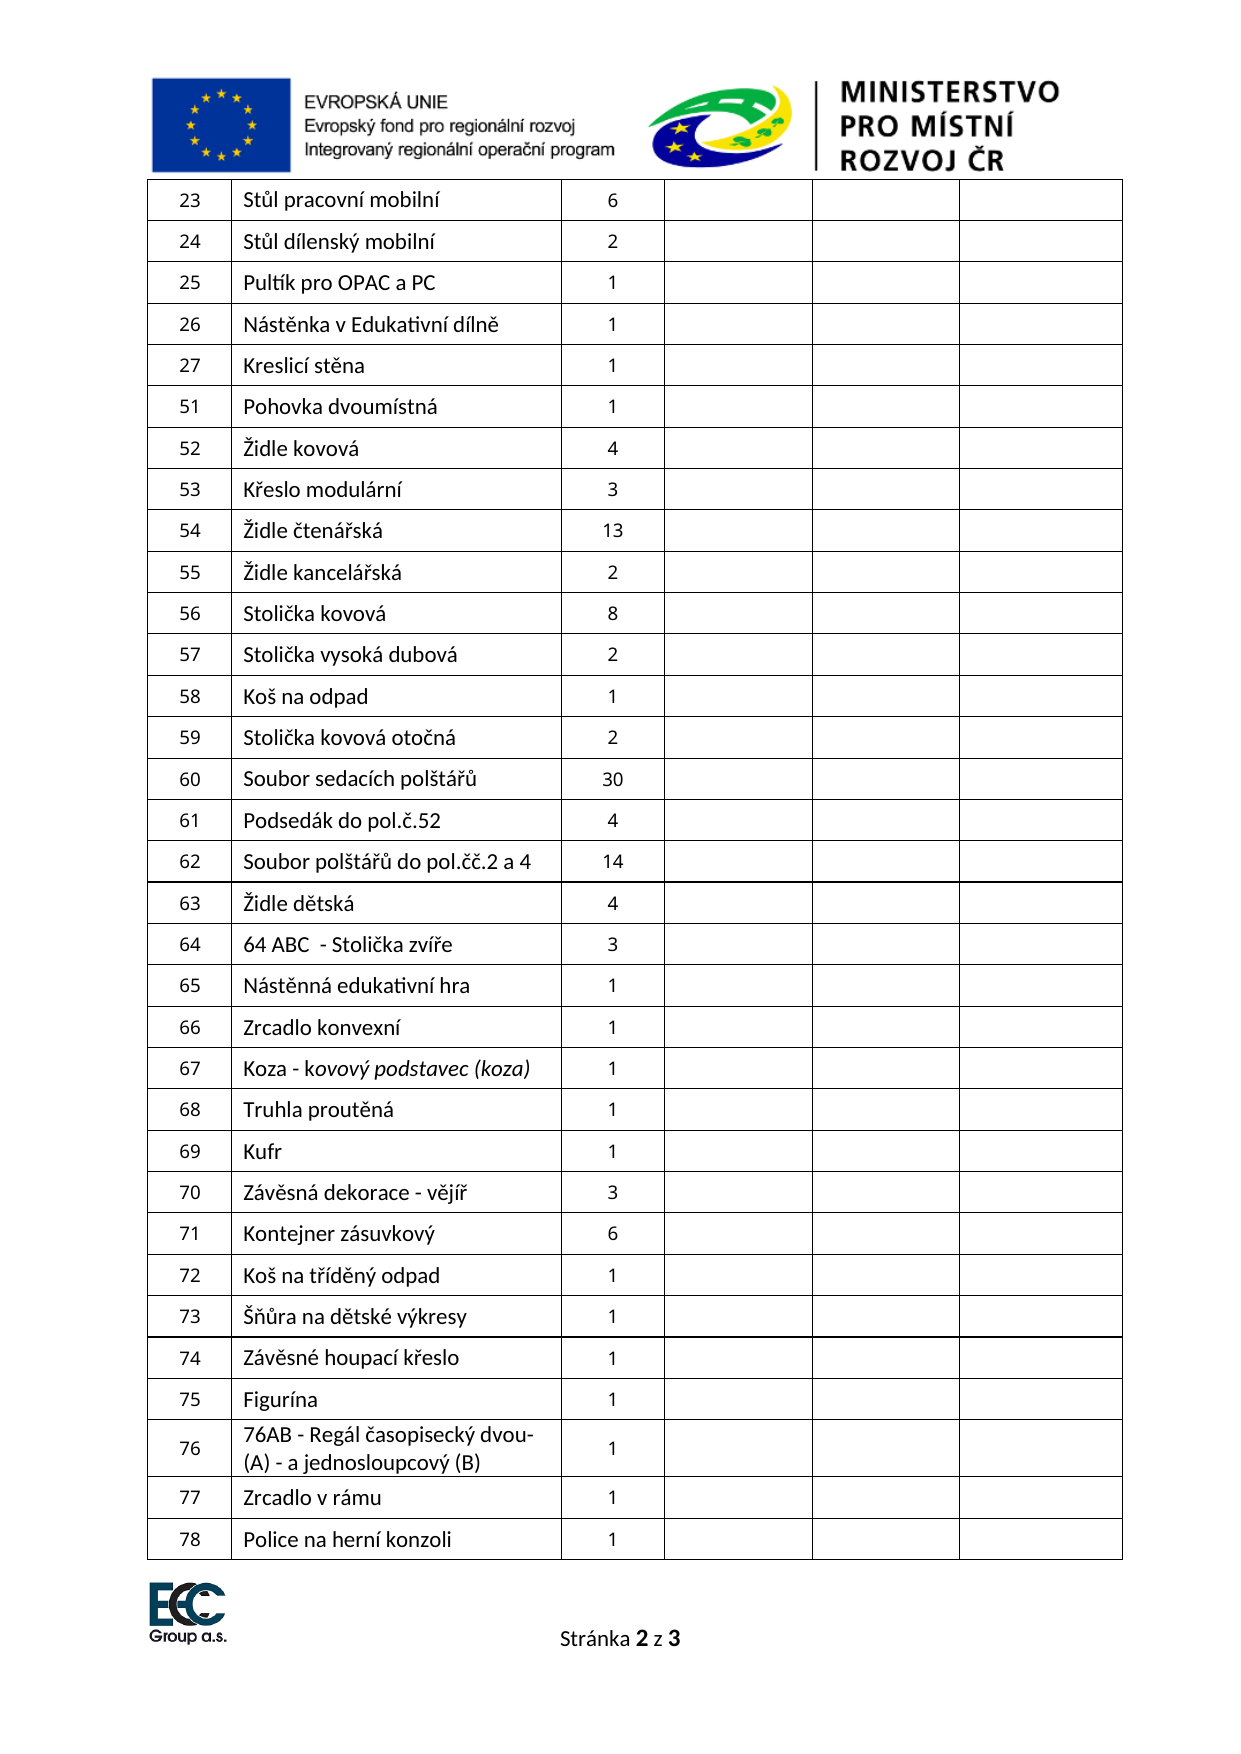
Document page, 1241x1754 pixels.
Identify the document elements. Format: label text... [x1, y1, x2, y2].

table_cell [813, 1213, 959, 1254]
table_cell [665, 1048, 812, 1088]
table_cell 55 [148, 552, 231, 592]
table_cell [665, 1420, 812, 1476]
table_cell 1 [562, 386, 664, 427]
table_cell 2 [562, 634, 664, 675]
table_cell [665, 1172, 812, 1212]
table_cell [960, 1519, 1122, 1559]
table_cell 58 [148, 676, 231, 716]
table_cell Stolička kovová otočná [232, 717, 561, 757]
table_cell 51 [148, 386, 231, 427]
table_cell Stůl dílenský mobilní [232, 221, 561, 261]
table_cell 25 [148, 262, 231, 302]
table_cell Podsedák do pol.č.52 [232, 800, 561, 840]
table_cell Stolička kovová [232, 593, 561, 633]
table_cell Závěsné houpací křeslo [232, 1338, 561, 1378]
table_cell Židle dětská [232, 883, 561, 923]
table_cell [813, 1048, 959, 1088]
table_cell [665, 428, 812, 468]
table_cell 56 [148, 593, 231, 633]
table_cell 1 [562, 1296, 664, 1336]
table_cell [960, 717, 1122, 757]
table_cell [813, 469, 959, 509]
table_cell Nástěnka v Edukativní dílně [232, 304, 561, 344]
table_cell Police na herní konzoli [232, 1519, 561, 1559]
table_cell 24 [148, 221, 231, 261]
table_cell Pultík pro OPAC a PC [232, 262, 561, 302]
table_cell [813, 345, 959, 385]
table_cell [813, 304, 959, 344]
table_cell [813, 262, 959, 302]
table_cell 60 [148, 759, 231, 799]
table_cell Stolička vysoká dubová [232, 634, 561, 675]
table_cell [960, 221, 1122, 261]
table_cell [665, 634, 812, 675]
table_cell [665, 759, 812, 799]
table_cell [960, 841, 1122, 881]
table_cell [813, 1338, 959, 1378]
table_cell 61 [148, 800, 231, 840]
table_cell [665, 1089, 812, 1129]
table_cell 8 [562, 593, 664, 633]
table_cell 63 [148, 883, 231, 923]
table_cell [960, 1007, 1122, 1047]
table_cell Nástěnná edukativní hra [232, 965, 561, 1006]
table_cell [813, 759, 959, 799]
table_cell 2 [562, 552, 664, 592]
table_cell Kontejner zásuvkový [232, 1213, 561, 1254]
table_cell [813, 221, 959, 261]
table_cell [665, 1007, 812, 1047]
table_cell [960, 800, 1122, 840]
table_cell 67 [148, 1048, 231, 1088]
table_cell 26 [148, 304, 231, 344]
table_cell [960, 883, 1122, 923]
table_cell 1 [562, 1338, 664, 1378]
table_cell 69 [148, 1131, 231, 1171]
table_cell Figurína [232, 1379, 561, 1419]
table_cell Židle čtenářská [232, 510, 561, 551]
table_cell 3 [562, 469, 664, 509]
table_cell [665, 1338, 812, 1378]
table_cell 1 [562, 676, 664, 716]
table_cell [960, 180, 1122, 220]
table_cell [665, 262, 812, 302]
table_cell 2 [562, 717, 664, 757]
table_cell [960, 676, 1122, 716]
table_cell 74 [148, 1338, 231, 1378]
table_cell Šňůra na dětské výkresy [232, 1296, 561, 1336]
table_cell [665, 469, 812, 509]
table_cell [960, 1296, 1122, 1336]
table_cell [665, 1131, 812, 1171]
table_cell 1 [562, 345, 664, 385]
table_cell [960, 1338, 1122, 1378]
table_cell 65 [148, 965, 231, 1006]
table_cell [813, 1519, 959, 1559]
table_cell Koza - kovový podstavec (koza) [232, 1048, 561, 1088]
table_cell [813, 634, 959, 675]
table_cell 1 [562, 1519, 664, 1559]
table_cell [813, 1172, 959, 1212]
table_cell 72 [148, 1255, 231, 1295]
table_cell Stůl pracovní mobilní [232, 180, 561, 220]
table_cell 1 [562, 1048, 664, 1088]
table_cell 6 [562, 1213, 664, 1254]
table_cell 78 [148, 1519, 231, 1559]
table_cell [960, 345, 1122, 385]
table_cell [665, 510, 812, 551]
table_cell [960, 510, 1122, 551]
table_cell [960, 1379, 1122, 1419]
table_cell 66 [148, 1007, 231, 1047]
table_cell Kreslicí stěna [232, 345, 561, 385]
table_cell [960, 924, 1122, 964]
table_cell [665, 552, 812, 592]
table_cell [960, 759, 1122, 799]
table_cell Koš na tříděný odpad [232, 1255, 561, 1295]
table_cell [665, 593, 812, 633]
table_cell [960, 428, 1122, 468]
table_cell 4 [562, 428, 664, 468]
table_cell Zrcadlo konvexní [232, 1007, 561, 1047]
table_cell Truhla proutěná [232, 1089, 561, 1129]
table_cell [813, 552, 959, 592]
table_cell 14 [562, 841, 664, 881]
table_cell Křeslo modulární [232, 469, 561, 509]
table_cell 1 [562, 965, 664, 1006]
table_cell 23 [148, 180, 231, 220]
table_cell [665, 676, 812, 716]
table_cell [813, 510, 959, 551]
table_cell 1 [562, 1477, 664, 1517]
table_cell [813, 1296, 959, 1336]
table_cell 70 [148, 1172, 231, 1212]
table_cell [665, 800, 812, 840]
table_cell [665, 1519, 812, 1559]
table_cell [960, 965, 1122, 1006]
table_cell 52 [148, 428, 231, 468]
table_cell Soubor sedacích polštářů [232, 759, 561, 799]
table_cell [813, 1089, 959, 1129]
table_cell [665, 1255, 812, 1295]
table_cell [813, 428, 959, 468]
table_cell [960, 262, 1122, 302]
table_cell 13 [562, 510, 664, 551]
table_cell [960, 1048, 1122, 1088]
table_cell [813, 800, 959, 840]
table_cell [960, 1213, 1122, 1254]
table_cell 68 [148, 1089, 231, 1129]
table_cell [665, 345, 812, 385]
table_cell 77 [148, 1477, 231, 1517]
table_cell [960, 1172, 1122, 1212]
table_cell [813, 1007, 959, 1047]
table_cell [665, 180, 812, 220]
table_cell 59 [148, 717, 231, 757]
table_cell [813, 1477, 959, 1517]
table_cell Pohovka dvoumístná [232, 386, 561, 427]
table_cell 4 [562, 800, 664, 840]
table_cell Závěsná dekorace - vějíř [232, 1172, 561, 1212]
table_cell [813, 386, 959, 427]
table_cell [960, 593, 1122, 633]
table_cell [665, 1477, 812, 1517]
table_cell [665, 304, 812, 344]
table_cell [665, 717, 812, 757]
table_cell 4 [562, 883, 664, 923]
table_cell [813, 180, 959, 220]
table_cell 62 [148, 841, 231, 881]
table_cell [960, 469, 1122, 509]
table_cell 75 [148, 1379, 231, 1419]
table_cell [813, 841, 959, 881]
table_cell 27 [148, 345, 231, 385]
table_cell Zrcadlo v rámu [232, 1477, 561, 1517]
table_cell [813, 1131, 959, 1171]
table_cell 1 [562, 262, 664, 302]
table_cell Židle kancelářská [232, 552, 561, 592]
table_cell [665, 386, 812, 427]
table_cell [665, 841, 812, 881]
table_cell 64 ABC - Stolička zvíře [232, 924, 561, 964]
table_cell 1 [562, 1131, 664, 1171]
table_cell 3 [562, 924, 664, 964]
table_cell [960, 1131, 1122, 1171]
table_cell 1 [562, 1089, 664, 1129]
table_cell 1 [562, 1379, 664, 1419]
table_cell [665, 221, 812, 261]
table_cell [665, 1213, 812, 1254]
table_cell 76AB - Regál časopisecký dvou- (A) - a jednosloupcový (B) [232, 1420, 561, 1476]
table_cell [960, 1477, 1122, 1517]
table_cell 1 [562, 1255, 664, 1295]
table_cell [813, 717, 959, 757]
table_cell [813, 1379, 959, 1419]
table_cell 53 [148, 469, 231, 509]
table_cell 3 [562, 1172, 664, 1212]
table_cell [960, 1255, 1122, 1295]
table_cell Židle kovová [232, 428, 561, 468]
table_cell [960, 1089, 1122, 1129]
table_cell [665, 1379, 812, 1419]
table_cell [960, 1420, 1122, 1476]
table_cell 64 [148, 924, 231, 964]
table_cell [960, 386, 1122, 427]
table_cell [813, 965, 959, 1006]
table_cell 57 [148, 634, 231, 675]
table_cell 2 [562, 221, 664, 261]
table_cell Soubor polštářů do pol.čč.2 a 4 [232, 841, 561, 881]
picture [147, 1580, 229, 1646]
table_cell [813, 1420, 959, 1476]
table_cell Kufr [232, 1131, 561, 1171]
table_cell 1 [562, 1007, 664, 1047]
table_cell 73 [148, 1296, 231, 1336]
table_cell [813, 676, 959, 716]
table_cell 30 [562, 759, 664, 799]
table_cell 71 [148, 1213, 231, 1254]
table_cell [665, 924, 812, 964]
table_cell 1 [562, 304, 664, 344]
table_cell [665, 883, 812, 923]
table_cell [813, 593, 959, 633]
table_cell [665, 1296, 812, 1336]
table_cell [813, 924, 959, 964]
table_cell 54 [148, 510, 231, 551]
table_cell [813, 1255, 959, 1295]
table_cell [960, 634, 1122, 675]
table_cell [813, 883, 959, 923]
table_cell Koš na odpad [232, 676, 561, 716]
table_cell 76 [148, 1420, 231, 1476]
table_cell [960, 304, 1122, 344]
table_cell [960, 552, 1122, 592]
table_cell [665, 965, 812, 1006]
table_cell 1 [562, 1420, 664, 1476]
table_cell 6 [562, 180, 664, 220]
picture [147, 73, 1093, 179]
